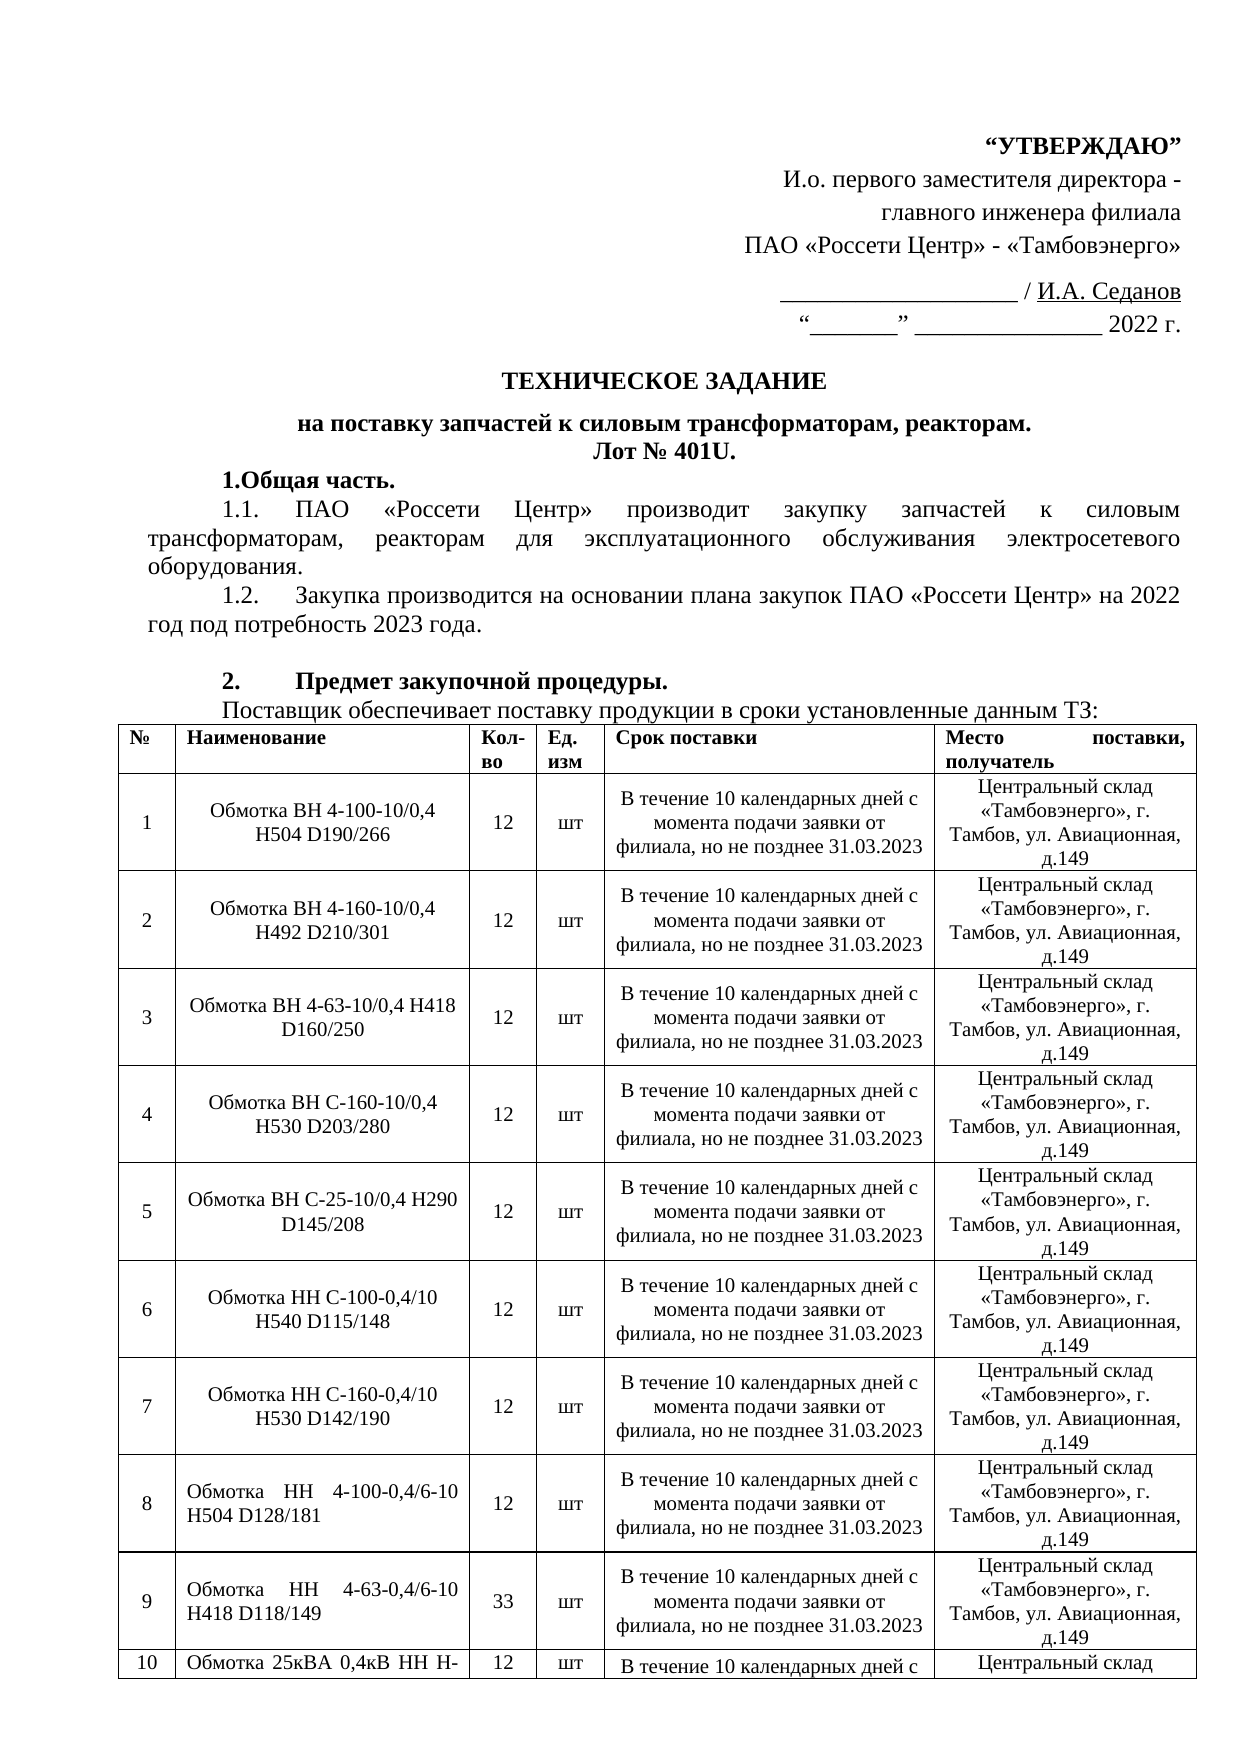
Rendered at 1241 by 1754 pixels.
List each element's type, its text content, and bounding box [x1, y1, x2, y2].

table_cell шт [537, 1163, 604, 1259]
table_cell шт [537, 1553, 604, 1649]
table_cell 12 [470, 1358, 536, 1454]
table_cell Обмотка ВН 4-160-10/0,4 H492 D210/301 [176, 871, 469, 968]
table_cell шт [537, 774, 604, 870]
table_cell 12 [470, 1163, 536, 1259]
table_cell шт [537, 1261, 604, 1357]
table_cell 3 [119, 969, 175, 1065]
table_cell 10 [119, 1650, 175, 1678]
table_cell 5 [119, 1163, 175, 1259]
table_cell В течение 10 календарных дней с момента подачи заявки от филиала, но не позднее 31.03.2023 [605, 969, 934, 1065]
table_cell Обмотка ВН С-25-10/0,4 H290 D145/208 [176, 1163, 469, 1259]
text “_______” _______________ 2022 г. [148, 309, 1181, 338]
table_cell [605, 1553, 934, 1649]
text ___________________ / И.А. Седанов [148, 276, 1181, 305]
table_cell В течение 10 календарных дней с момента подачи заявки от филиала, но не позднее 31.03.2023 [605, 1163, 934, 1259]
table_header Ед. изм [537, 725, 604, 773]
list Предмет закупочной процедуры. [148, 666, 1181, 695]
table_cell Центральный склад «Тамбовэнерго», г. Тамбов, ул. Авиационная, д.149 [935, 1455, 1196, 1551]
subtitle ТЕХНИЧЕСКОЕ ЗАДАНИЕ [148, 366, 1181, 395]
table_cell 1 [119, 774, 175, 870]
table_cell В течение 10 календарных дней с момента подачи заявки от филиала, но не позднее 31.03.2023 [605, 1261, 934, 1357]
table_cell 8 [119, 1455, 175, 1551]
table_cell 12 [470, 1261, 536, 1357]
table_header Срок поставки [605, 725, 934, 773]
table_cell 7 [119, 1358, 175, 1454]
table_cell В течение 10 календарных дней с момента подачи заявки от филиала, но не позднее 31.03.2023 [605, 871, 934, 968]
table_cell Центральный склад «Тамбовэнерго», г. Тамбов, ул. Авиационная, д.149 [935, 1163, 1196, 1259]
text на поставку запчастей к силовым трансформаторам, реакторам. [148, 408, 1181, 436]
table_header Наименование [176, 725, 469, 773]
text Поставщик обеспечивает поставку продукции в сроки установленные данным ТЗ: [148, 695, 1181, 724]
list ПАО «Россети Центр» производит закупку запчастей к силовым трансформаторам, реакторам для эксплуатационного обслуживания электросетевого оборудования. [148, 494, 1181, 580]
table_cell В течение 10 календарных дней с момента подачи заявки от филиала, но не позднее 31.03.2023 [605, 774, 934, 870]
table_cell 33 [470, 1553, 536, 1649]
text главного инженера филиала [148, 197, 1181, 226]
text “УТВЕРЖДАЮ” [148, 131, 1181, 160]
table_cell В течение 10 календарных дней с момента подачи заявки от филиала, но не позднее 31.03.2023 [605, 1358, 934, 1454]
text И.о. первого заместителя директора - [650, 164, 1181, 193]
table_cell Обмотка ВН 4-63-10/0,4 H418 D160/250 [176, 969, 469, 1065]
list Закупка производится на основании плана закупок ПАО «Россети Центр» на 2022 год под потребность 2023 года. [148, 580, 1181, 638]
table_cell Центральный склад «Тамбовэнерго», г. Тамбов, ул. Авиационная, д.149 [935, 774, 1196, 870]
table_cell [935, 1553, 1196, 1649]
table_cell Обмотка НН 4-63-0,4/6-10 H418 D118/149 [176, 1553, 469, 1649]
table_cell Центральный склад «Тамбовэнерго», г. Тамбов, ул. Авиационная, д.149 [935, 871, 1196, 968]
table_cell шт [537, 1358, 604, 1454]
table_cell 12 [470, 1066, 536, 1162]
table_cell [935, 1650, 1196, 1678]
text 1.Общая часть. [148, 465, 1181, 494]
table_cell 12 [470, 1650, 536, 1678]
table_cell 12 [470, 969, 536, 1065]
table_cell 9 [119, 1553, 175, 1649]
table_cell Центральный склад «Тамбовэнерго», г. Тамбов, ул. Авиационная, д.149 [935, 969, 1196, 1065]
table_cell В течение 10 календарных дней с момента подачи заявки от филиала, но не позднее 31.03.2023 [605, 1066, 934, 1162]
table_cell шт [537, 871, 604, 968]
table_cell В течение 10 календарных дней с момента подачи заявки от филиала, но не позднее 31.03.2023 [605, 1455, 934, 1551]
table_cell 2 [119, 871, 175, 968]
table_cell Обмотка НН С-160-0,4/10 H530 D142/190 [176, 1358, 469, 1454]
table_cell шт [537, 969, 604, 1065]
table_cell Центральный склад «Тамбовэнерго», г. Тамбов, ул. Авиационная, д.149 [935, 1261, 1196, 1357]
table_cell 12 [470, 1455, 536, 1551]
table_cell 6 [119, 1261, 175, 1357]
table_cell Обмотка НН С-100-0,4/10 H540 D115/148 [176, 1261, 469, 1357]
table_cell шт [537, 1455, 604, 1551]
table_cell Центральный склад «Тамбовэнерго», г. Тамбов, ул. Авиационная, д.149 [935, 1358, 1196, 1454]
table_cell Обмотка НН 4-100-0,4/6-10 H504 D128/181 [176, 1455, 469, 1551]
text ПАО «Россети Центр» - «Тамбовэнерго» [148, 230, 1181, 259]
table_cell Центральный склад «Тамбовэнерго», г. Тамбов, ул. Авиационная, д.149 [935, 1066, 1196, 1162]
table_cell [176, 1650, 469, 1678]
table_cell шт [537, 1066, 604, 1162]
text Лот № 401U. [148, 436, 1181, 465]
table_cell Обмотка ВН 4-100-10/0,4 H504 D190/266 [176, 774, 469, 870]
table_cell 12 [470, 871, 536, 968]
table_header Место поставки, получатель [935, 725, 1196, 773]
table_cell шт [537, 1650, 604, 1678]
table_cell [605, 1650, 934, 1678]
table_cell 12 [470, 774, 536, 870]
table_header № [119, 725, 175, 773]
table_header Кол-во [470, 725, 536, 773]
table_cell 4 [119, 1066, 175, 1162]
table_cell Обмотка ВН С-160-10/0,4 H530 D203/280 [176, 1066, 469, 1162]
